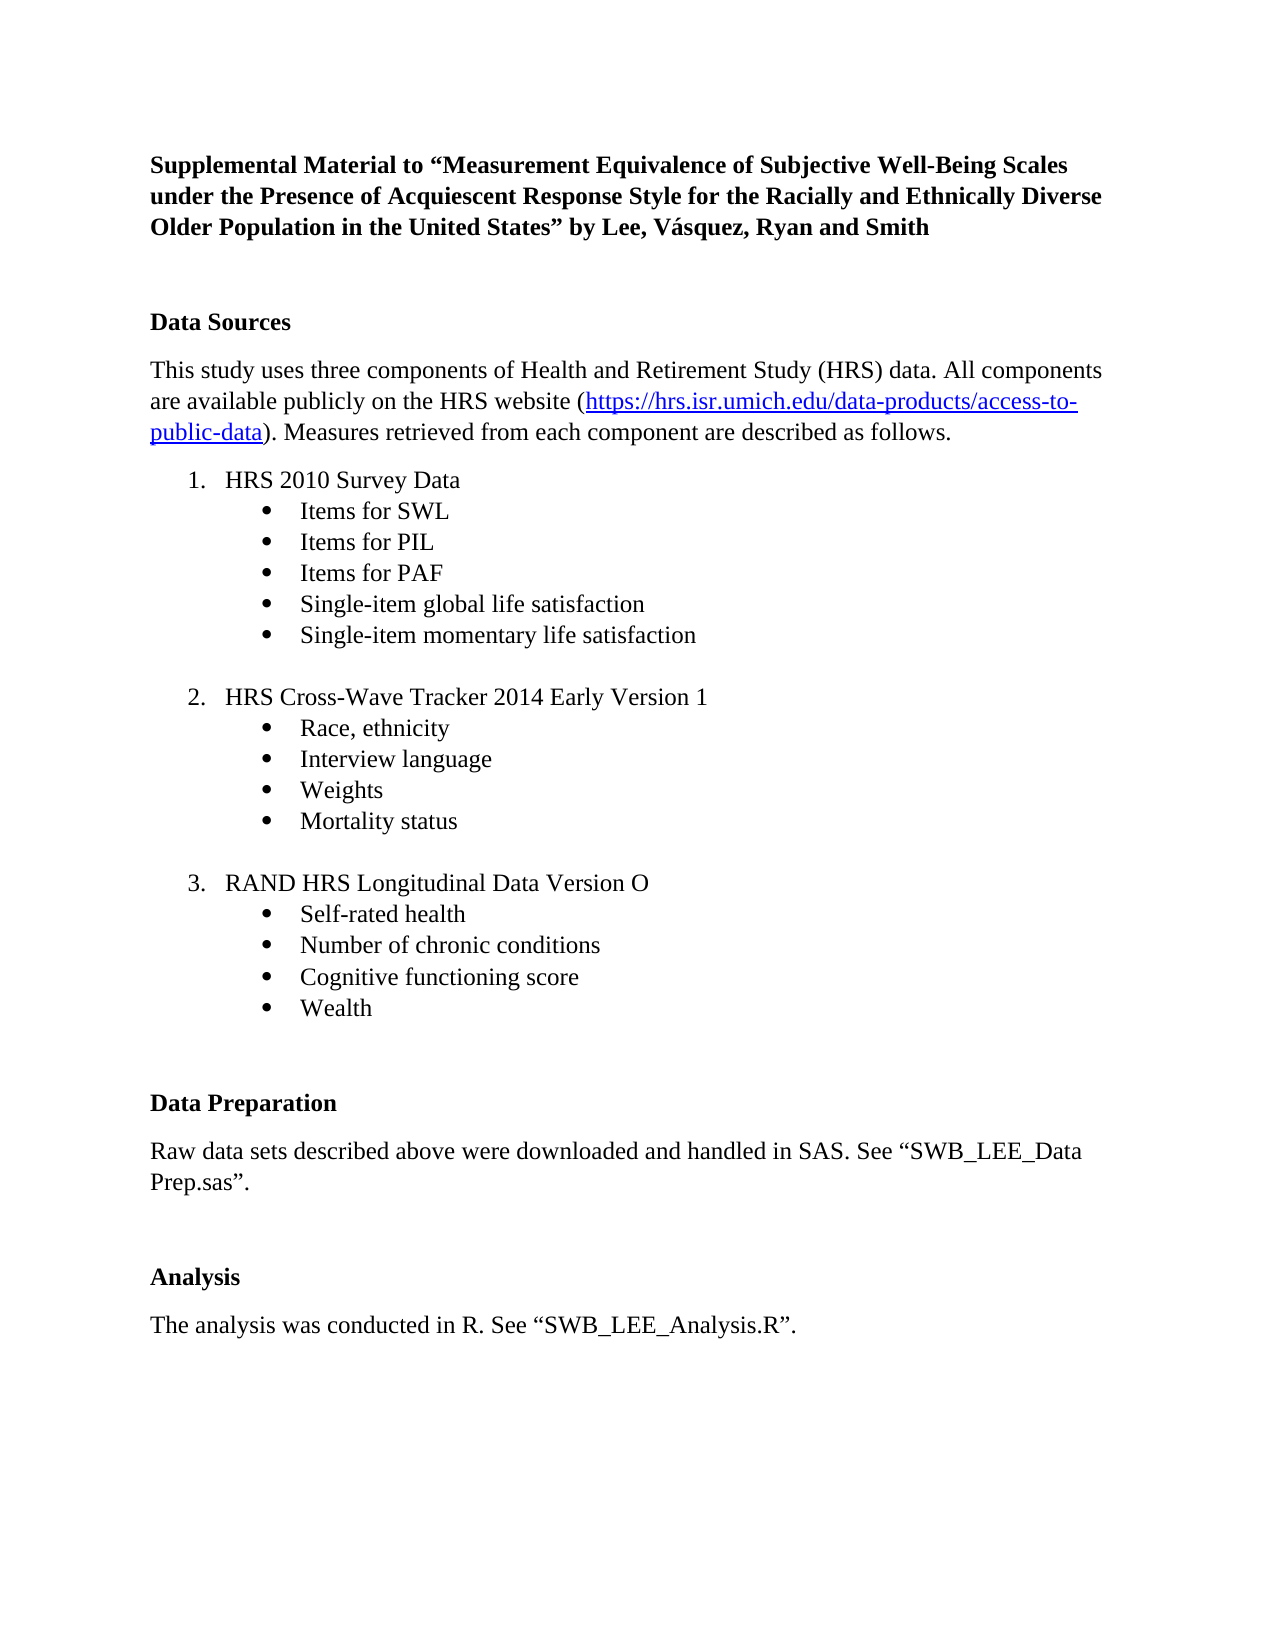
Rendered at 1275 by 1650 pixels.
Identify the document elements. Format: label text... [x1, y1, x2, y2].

text Analysis [150, 1262, 1125, 1291]
list Items for SWL [262, 496, 1125, 525]
list Self-rated health [262, 899, 1125, 928]
text Data Preparation [150, 1088, 1125, 1117]
list Items for PAF [262, 558, 1125, 587]
list Items for PIL [262, 527, 1125, 556]
list HRS 2010 Survey Data [187, 465, 1125, 494]
list Single-item global life satisfaction [262, 589, 1125, 618]
text Supplemental Material to “Measurement Equivalence of Subjective Well-Being Scales under the Presence of Acquiescent Response Style for the Racially and Ethnically Diverse Older Population in the United States” by Lee, Vásquez, Ryan and Smith [150, 150, 1125, 241]
list Number of chronic conditions [262, 931, 1125, 959]
list Weights [262, 775, 1125, 804]
text Raw data sets described above were downloaded and handled in SAS. See “SWB_LEE_Data Prep.sas”. [150, 1136, 1125, 1196]
list Wealth [262, 993, 1125, 1021]
list HRS Cross-Wave Tracker 2014 Early Version 1 [187, 682, 1125, 711]
text This study uses three components of Health and Retirement Study (HRS) data. All components are available publicly on the HRS website (https://hrs.isr.umich.edu/data-products/access-to-public-data). Measures retrieved from each component are described as follows. [150, 355, 1125, 446]
text The analysis was conducted in R. See “SWB_LEE_Analysis.R”. [150, 1310, 1125, 1339]
list Race, ethnicity [262, 713, 1125, 742]
list Single-item momentary life satisfaction [262, 620, 1125, 649]
list Interview language [262, 744, 1125, 773]
list Cognitive functioning score [262, 962, 1125, 990]
list Mortality status [262, 806, 1125, 835]
list RAND HRS Longitudinal Data Version O [187, 868, 1125, 897]
text Data Sources [150, 307, 1125, 336]
